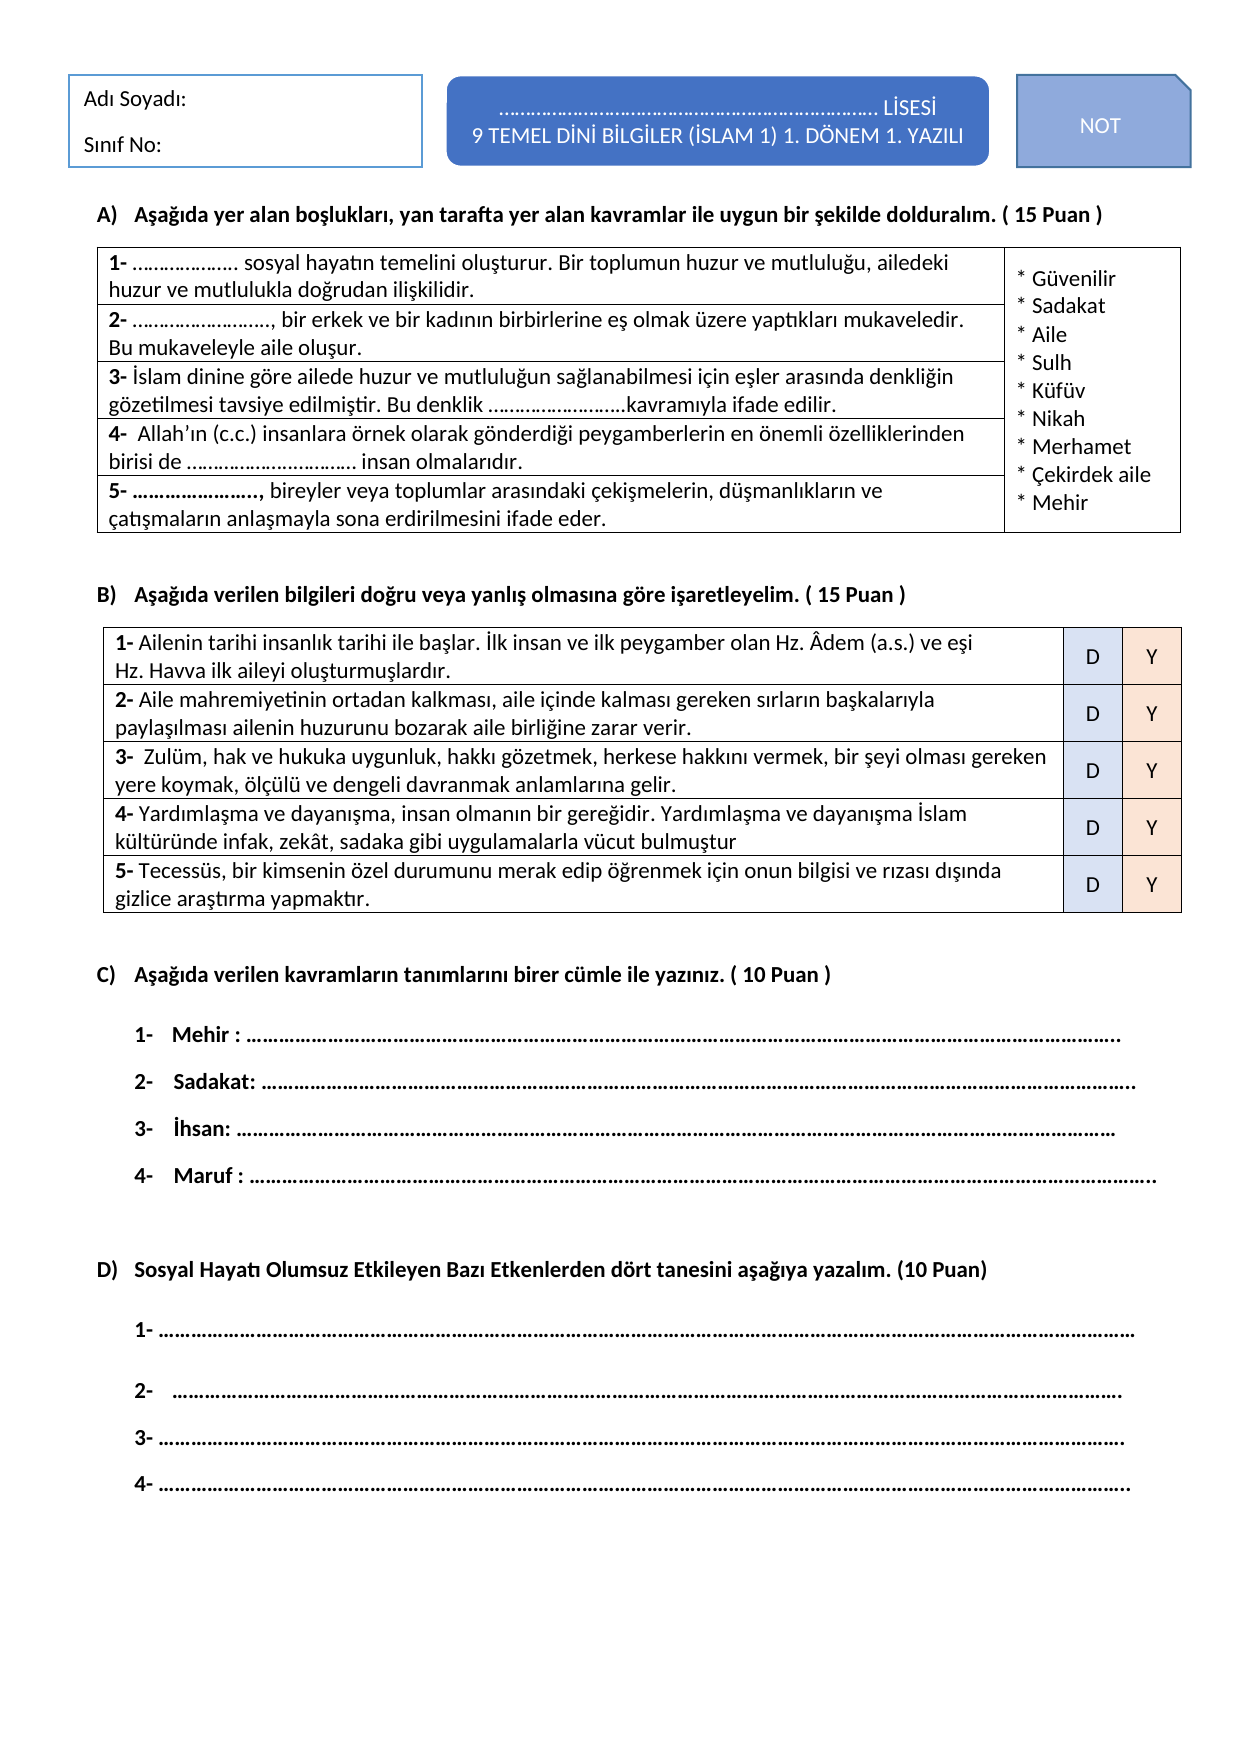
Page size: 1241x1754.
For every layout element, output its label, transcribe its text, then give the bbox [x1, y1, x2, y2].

table_cell Y [1123, 685, 1181, 741]
list Sosyal Hayatı Olumsuz Etkileyen Bazı Etkenlerden dört tanesini aşağıya yazalım. (10 Puan) [97, 1255, 1167, 1283]
table_header * Güvenilir * Sadakat * Aile * Sulh * Küfüv * Nikah * Merhamet * Çekirdek aile * Mehir [1005, 248, 1180, 532]
table_cell 2- Aile mahremiyetinin ortadan kalkması, aile içinde kalması gereken sırların başkalarıyla paylaşılması ailenin huzurunu bozarak aile birliğine zarar verir. [104, 685, 1063, 741]
table_cell Y [1123, 856, 1181, 912]
list Aşağıda yer alan boşlukları, yan tarafta yer alan kavramlar ile uygun bir şekilde dolduralım. ( 15 Puan ) [97, 200, 1167, 228]
table_cell 3- Zulüm, hak ve hukuka uygunluk, hakkı gözetmek, herkese hakkını vermek, bir şeyi olması gereken yere koymak, ölçülü ve dengeli davranmak anlamlarına gelir. [104, 742, 1063, 798]
list 1- ……………………………………………………………………………………………………………………………………………………………… [134, 1285, 1167, 1373]
list Aşağıda verilen bilgileri doğru veya yanlış olmasına göre işaretleyelim. ( 15 Puan ) [97, 580, 1167, 608]
table_cell 5- ………………….., bireyler veya toplumlar arasındaki çekişmelerin, düşmanlıkların ve çatışmaların anlaşmayla sona erdirilmesini ifade eder. [98, 476, 1004, 532]
table_cell D [1064, 685, 1122, 741]
table_header 1- ……………….. sosyal hayatın temelini oluşturur. Bir toplumun huzur ve mutluluğu, ailedeki huzur ve mutlulukla doğrudan ilişkilidir. [98, 248, 1004, 304]
table_cell 3- İslam dinine göre ailede huzur ve mutluluğun sağlanabilmesi için eşler arasında denkliğin gözetilmesi tavsiye edilmiştir. Bu denklik ……………………..kavramıyla ifade edilir. [98, 362, 1004, 418]
list Aşağıda verilen kavramların tanımlarını birer cümle ile yazınız. ( 10 Puan ) [97, 960, 1167, 988]
table_cell D [1064, 742, 1122, 798]
text 2- Sadakat: …………………………………………………………………………………………………………………………………………….. [134, 1067, 1167, 1095]
table_cell 4- Yardımlaşma ve dayanışma, insan olmanın bir gereğidir. Yardımlaşma ve dayanışma İslam kültüründe infak, zekât, sadaka gibi uygulamalarla vücut bulmuştur [104, 799, 1063, 855]
table_cell 2- …………………….., bir erkek ve bir kadının birbirlerine eş olmak üzere yaptıkları mukaveledir. Bu mukaveleyle aile oluşur. [98, 305, 1004, 361]
table_header D [1064, 628, 1122, 684]
list …………………………………………………………………………………………………………………………………………………………. [134, 1376, 1167, 1404]
table_cell D [1064, 799, 1122, 855]
table_cell D [1064, 856, 1122, 912]
table_header Y [1123, 628, 1181, 684]
text 3- ……………………………………………………………………………………………………………………………………………………………. [134, 1423, 1167, 1451]
list Mehir : …………………………………………………………………………………………………………………………………………….. [134, 1021, 1167, 1048]
table_cell Y [1123, 742, 1181, 798]
text 3- İhsan: ……………………………………………………………………………………………………………………………………………… [134, 1114, 1167, 1142]
table_cell 4- Allah’ın (c.c.) insanlara örnek olarak gönderdiği peygamberlerin en önemli özelliklerinden birisi de ………………..………… insan olmalarıdır. [98, 419, 1004, 475]
text 4- Maruf : ………………………………………………………………………………………………………………………………………………….. [134, 1161, 1167, 1189]
text 4- …………………………………………………………………………………………………………………………………………………………….. [134, 1469, 1167, 1497]
table_header 1- Ailenin tarihi insanlık tarihi ile başlar. İlk insan ve ilk peygamber olan Hz. Âdem (a.s.) ve eşi Hz. Havva ilk aileyi oluşturmuşlardır. [104, 628, 1063, 684]
table_cell 5- Tecessüs, bir kimsenin özel durumunu merak edip öğrenmek için onun bilgisi ve rızası dışında gizlice araştırma yapmaktır. [104, 856, 1063, 912]
table_cell Y [1123, 799, 1181, 855]
